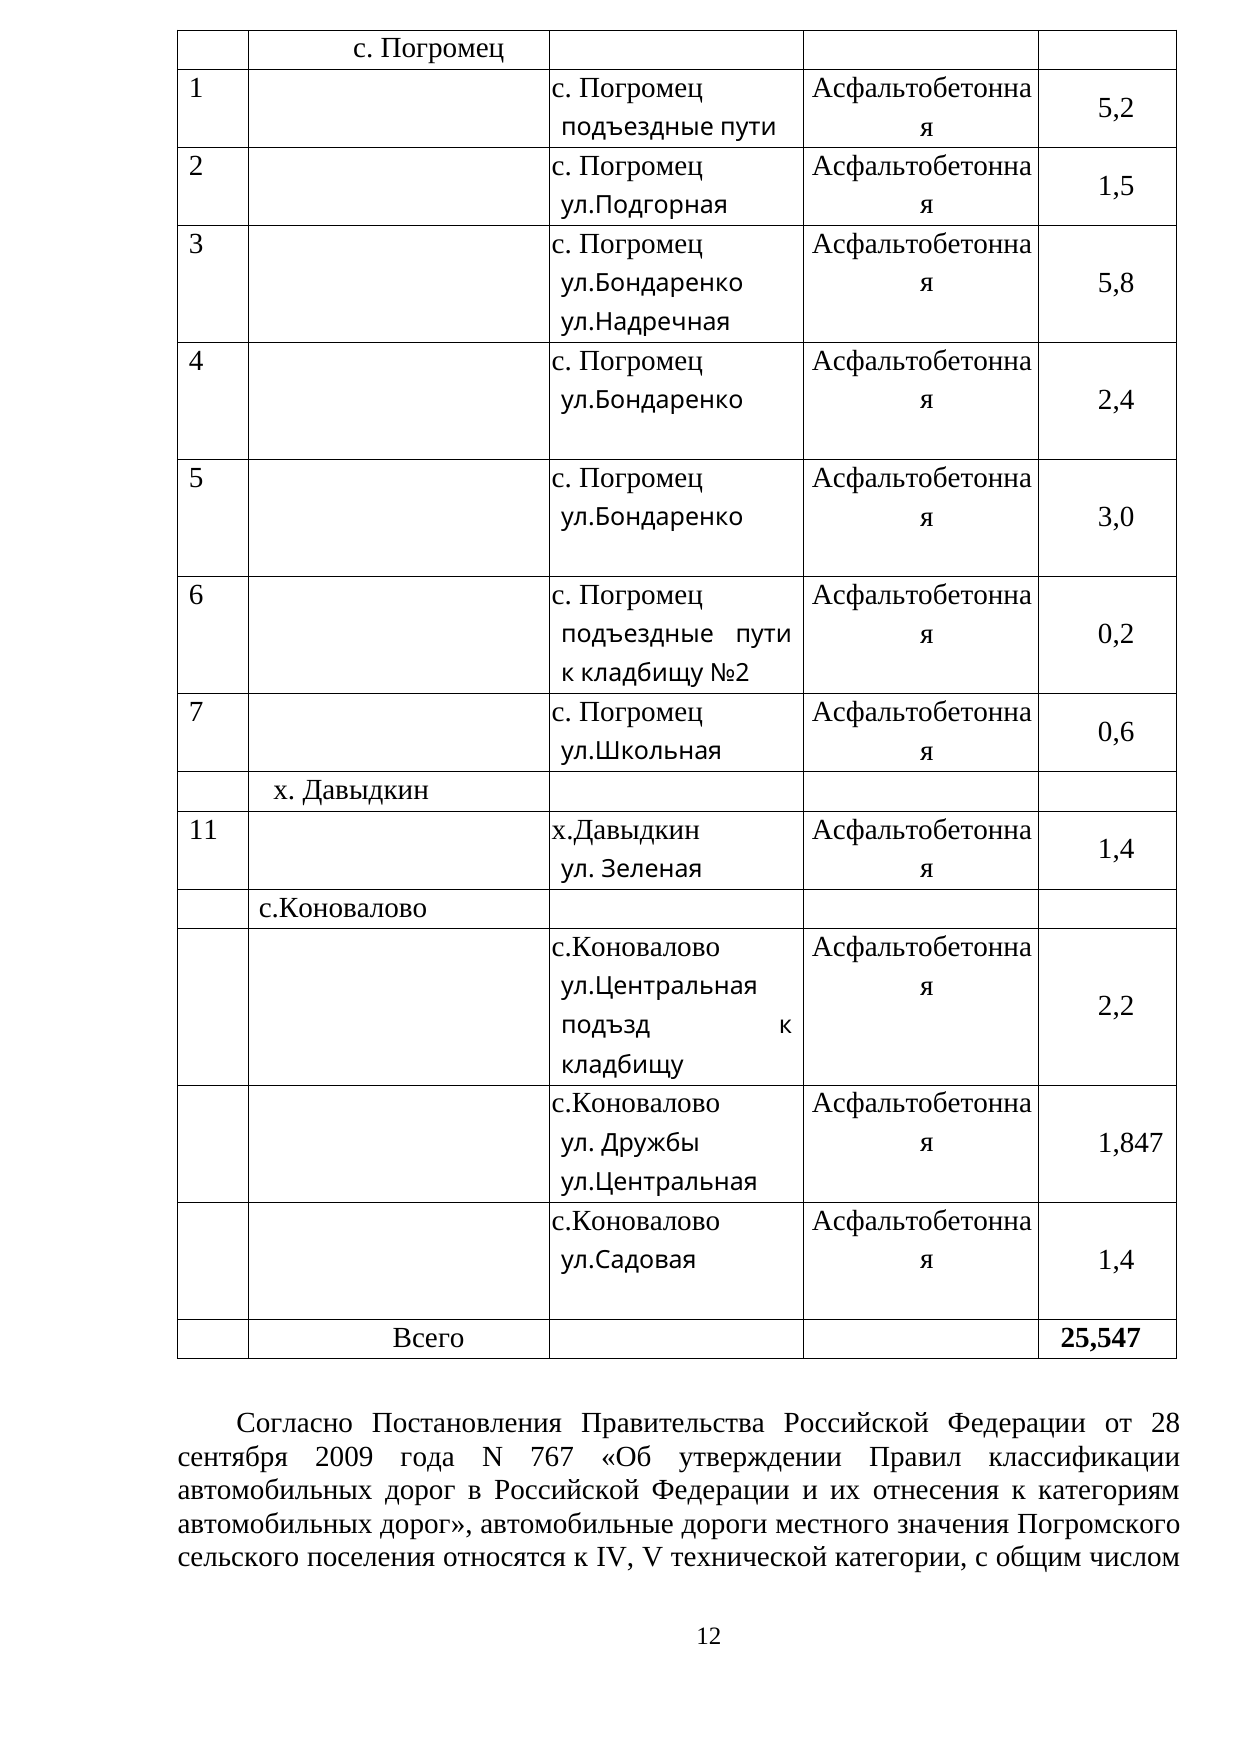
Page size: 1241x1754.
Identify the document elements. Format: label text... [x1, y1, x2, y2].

table_cell [1039, 890, 1176, 928]
table_cell Асфальтобетонная [804, 148, 1038, 225]
table_cell [1039, 31, 1176, 69]
table_cell [804, 31, 1038, 69]
table_cell 5,2 [1039, 70, 1176, 147]
table_cell [249, 694, 549, 771]
table_cell [249, 70, 549, 147]
table_cell 3,0 [1039, 460, 1176, 576]
table_cell [249, 343, 549, 459]
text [177, 1405, 1181, 1573]
table_cell [249, 812, 549, 889]
table_cell с. Погромец ул.Подгорная [550, 148, 803, 225]
table_cell [249, 460, 549, 576]
table_cell с. Погромец ул.Бондаренко ул.Надречная [550, 226, 803, 342]
table_cell Асфальтобетонная [804, 460, 1038, 576]
table_cell [550, 1320, 803, 1358]
table_cell [249, 148, 549, 225]
table_cell 6 [178, 577, 248, 693]
table_cell с.Коновалово ул.Центральная подъзд к кладбищу [550, 929, 803, 1084]
table_cell [249, 577, 549, 693]
table_cell 5,8 [1039, 226, 1176, 342]
table_cell 0,2 [1039, 577, 1176, 693]
table_cell Асфальтобетонная [804, 70, 1038, 147]
table_cell [178, 1086, 248, 1202]
table_cell с. Погромец ул.Школьная [550, 694, 803, 771]
table_cell Асфальтобетонная [804, 1203, 1038, 1319]
table_cell 1,4 [1039, 1203, 1176, 1319]
table_cell [178, 772, 248, 811]
table_cell 3 [178, 226, 248, 342]
table_cell 0,6 [1039, 694, 1176, 771]
table_cell с.Коновалово ул. Дружбы ул.Центральная [550, 1086, 803, 1202]
table_cell [550, 772, 803, 811]
table_cell Асфальтобетонная [804, 226, 1038, 342]
table_cell 25,547 [1039, 1320, 1176, 1358]
table_cell 5 [178, 460, 248, 576]
table_cell с.Коновалово ул.Садовая [550, 1203, 803, 1319]
table_cell 11 [178, 812, 248, 889]
table_cell 4 [178, 343, 248, 459]
table_cell [178, 31, 248, 69]
table_cell Асфальтобетонная [804, 1086, 1038, 1202]
table_cell [249, 226, 549, 342]
table_cell [804, 1320, 1038, 1358]
table_cell [550, 31, 803, 69]
table_cell [550, 890, 803, 928]
table_cell с. Погромец подъездные пути к кладбищу №2 [550, 577, 803, 693]
table_cell [178, 890, 248, 928]
table_cell Всего [249, 1320, 549, 1358]
table_cell [1039, 772, 1176, 811]
table_cell Асфальтобетонная [804, 577, 1038, 693]
table_cell [178, 1203, 248, 1319]
table_cell 2 [178, 148, 248, 225]
table_cell 2,4 [1039, 343, 1176, 459]
table_cell Асфальтобетонная [804, 812, 1038, 889]
table_cell Асфальтобетонная [804, 929, 1038, 1084]
table_cell х.Давыдкин ул. Зеленая [550, 812, 803, 889]
table_cell 1,847 [1039, 1086, 1176, 1202]
table_cell с.Коновалово [249, 890, 549, 928]
table_cell 1 [178, 70, 248, 147]
table_cell [804, 772, 1038, 811]
table_cell с. Погромец [249, 31, 549, 69]
table_cell [178, 1320, 248, 1358]
table_cell [249, 929, 549, 1084]
table_cell [804, 890, 1038, 928]
table_cell [249, 1086, 549, 1202]
table_cell с. Погромец ул.Бондаренко [550, 460, 803, 576]
table_cell 1,4 [1039, 812, 1176, 889]
table_cell 1,5 [1039, 148, 1176, 225]
table_cell 2,2 [1039, 929, 1176, 1084]
table_cell Асфальтобетонная [804, 694, 1038, 771]
table_cell Асфальтобетонная [804, 343, 1038, 459]
table_cell с. Погромец ул.Бондаренко [550, 343, 803, 459]
table_cell 7 [178, 694, 248, 771]
table_cell х. Давыдкин [249, 772, 549, 811]
table_cell с. Погромец подъездные пути [550, 70, 803, 147]
table_cell [249, 1203, 549, 1319]
table_cell [178, 929, 248, 1084]
